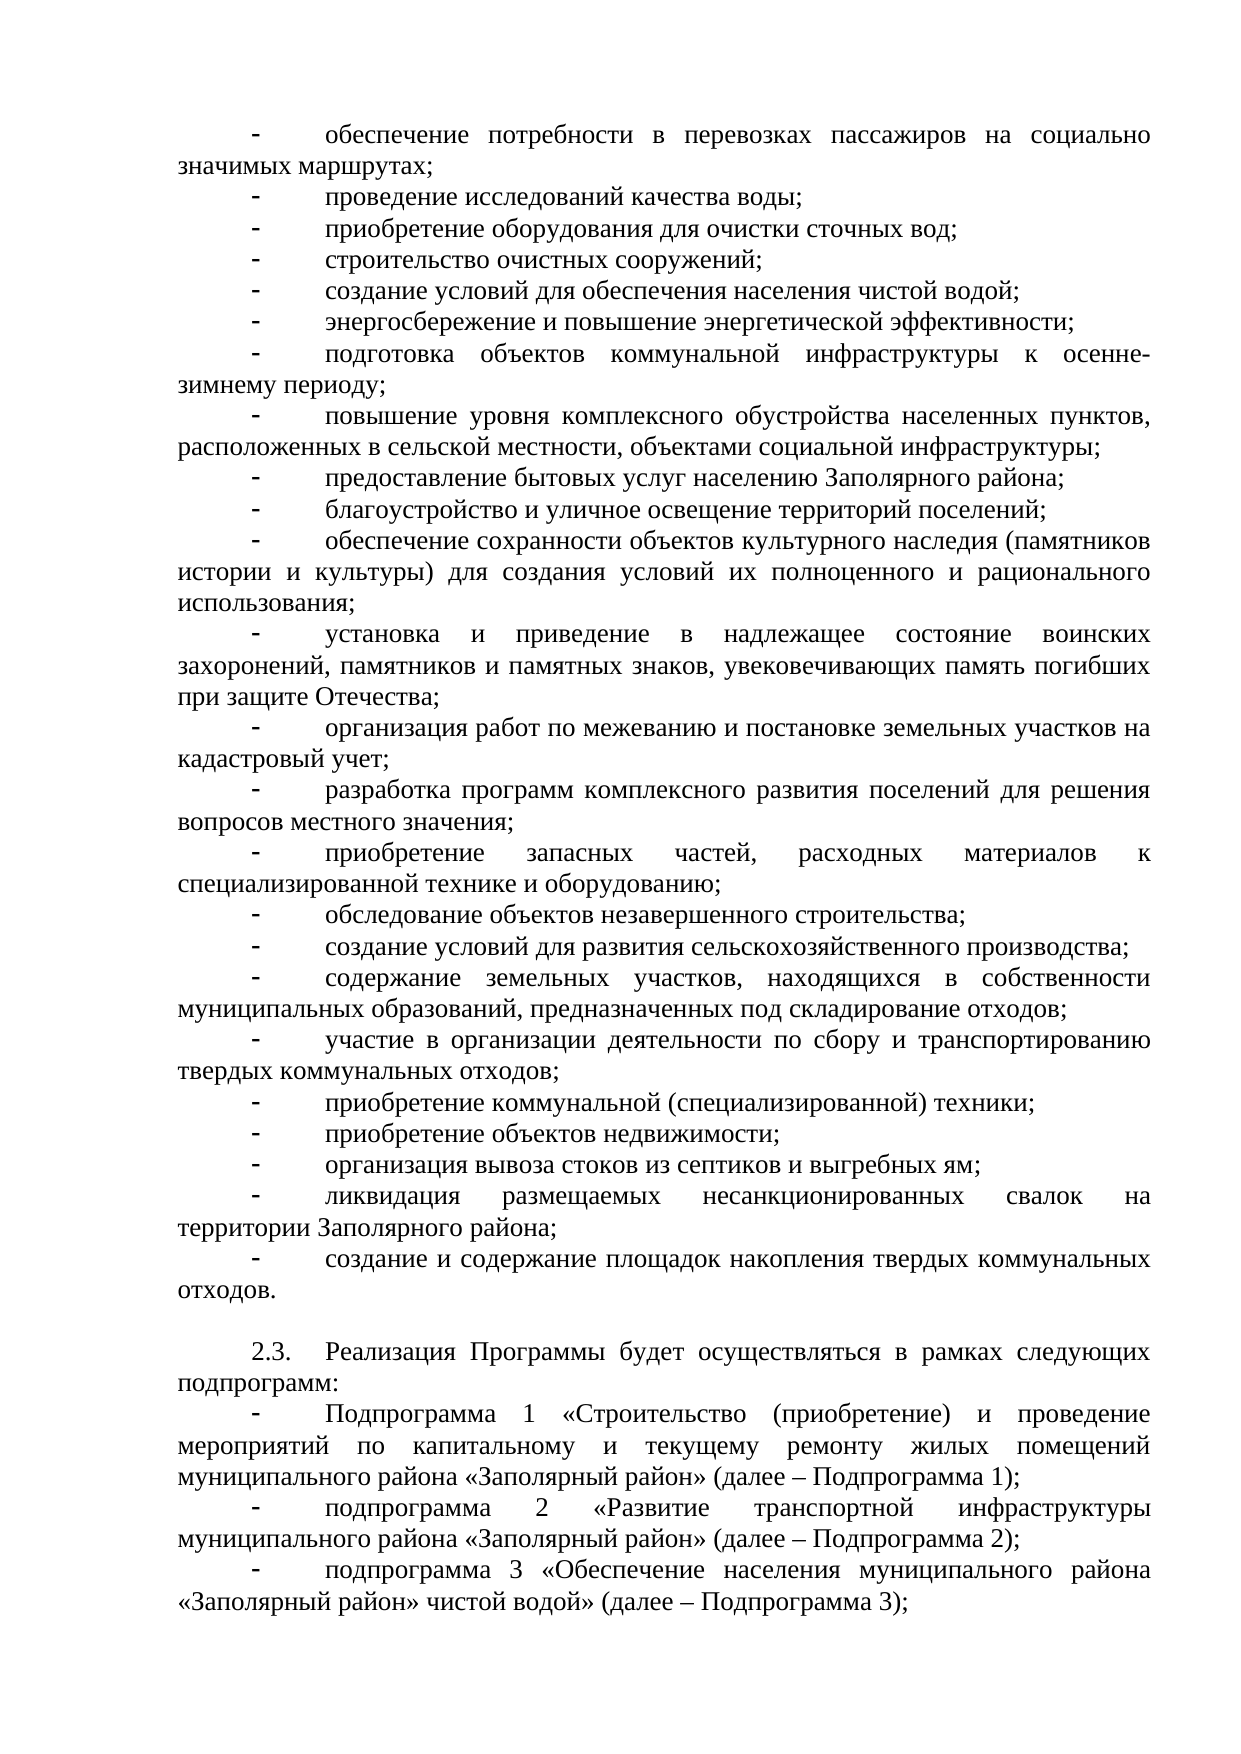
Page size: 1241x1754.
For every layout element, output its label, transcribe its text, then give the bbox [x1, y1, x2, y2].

list подпрограмма 2 «Развитие транспортной инфраструктуры муниципального района «Заполярный район» (далее – Подпрограмма 2); [177, 1491, 1152, 1553]
list Подпрограмма 1 «Строительство (приобретение) и проведение мероприятий по капитальному и текущему ремонту жилых помещений муниципального района «Заполярный район» (далее – Подпрограмма 1); [177, 1398, 1152, 1491]
list обследование объектов незавершенного строительства; [177, 898, 1152, 929]
list строительство очистных сооружений; [177, 243, 1152, 274]
list приобретение коммунальной (специализированной) техники; [177, 1086, 1152, 1117]
list энергосбережение и повышение энергетической эффективности; [177, 306, 1152, 337]
list приобретение оборудования для очистки сточных вод; [177, 212, 1152, 243]
list приобретение запасных частей, расходных материалов к специализированной технике и оборудованию; [177, 836, 1152, 898]
list организация вывоза стоков из септиков и выгребных ям; [177, 1148, 1152, 1179]
list содержание земельных участков, находящихся в собственности муниципальных образований, предназначенных под складирование отходов; [177, 961, 1152, 1023]
list организация работ по межеванию и постановке земельных участков на кадастровый учет; [177, 711, 1152, 773]
list предоставление бытовых услуг населению Заполярного района; [177, 462, 1152, 493]
list приобретение объектов недвижимости; [177, 1117, 1152, 1148]
list благоустройство и уличное освещение территорий поселений; [177, 493, 1152, 524]
list повышение уровня комплексного обустройства населенных пунктов, расположенных в сельской местности, объектами социальной инфраструктуры; [177, 399, 1152, 462]
list обеспечение сохранности объектов культурного наследия (памятников истории и культуры) для создания условий их полноценного и рационального использования; [177, 524, 1152, 618]
list создание условий для развития сельскохозяйственного производства; [177, 929, 1152, 961]
list установка и приведение в надлежащее состояние воинских захоронений, памятников и памятных знаков, увековечивающих память погибших при защите Отечества; [177, 618, 1152, 711]
list ликвидация размещаемых несанкционированных свалок на территории Заполярного района; [177, 1179, 1152, 1242]
list проведение исследований качества воды; [177, 181, 1152, 212]
list обеспечение потребности в перевозках пассажиров на социально значимых маршрутах; [177, 118, 1152, 181]
list разработка программ комплексного развития поселений для решения вопросов местного значения; [177, 773, 1152, 836]
list подпрограмма 3 «Обеспечение населения муниципального района «Заполярный район» чистой водой» (далее – Подпрограмма 3); [177, 1553, 1152, 1616]
list создание условий для обеспечения населения чистой водой; [177, 274, 1152, 306]
list Реализация Программы будет осуществляться в рамках следующих подпрограмм: [177, 1335, 1152, 1398]
list создание и содержание площадок накопления твердых коммунальных отходов. [177, 1242, 1152, 1304]
list подготовка объектов коммунальной инфраструктуры к осенне-зимнему периоду; [177, 337, 1152, 399]
list участие в организации деятельности по сбору и транспортированию твердых коммунальных отходов; [177, 1023, 1152, 1086]
